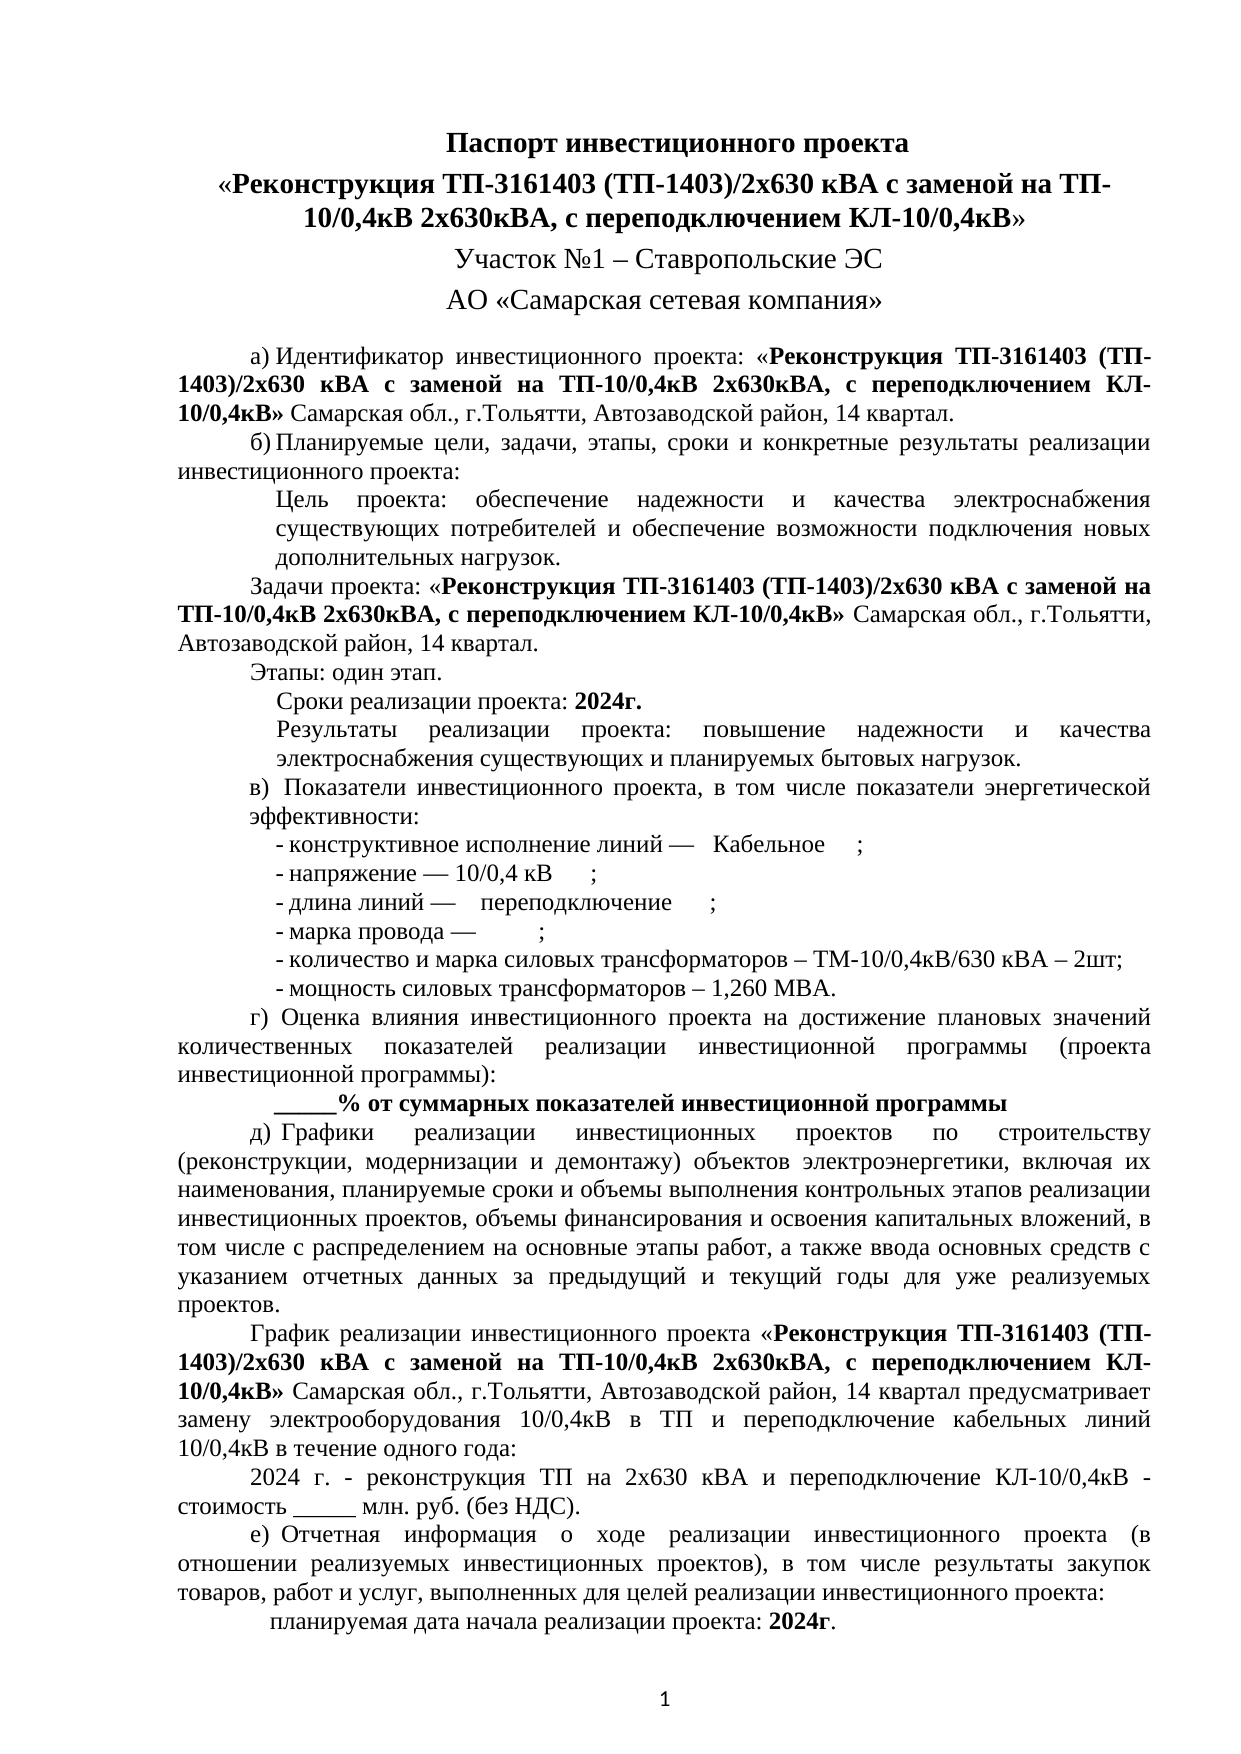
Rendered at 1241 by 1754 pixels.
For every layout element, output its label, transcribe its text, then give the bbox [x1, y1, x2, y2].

text Участок №1 – Ставропольские ЭС [177, 241, 1152, 275]
text планируемая дата начала реализации проекта: 2024г. [269, 1606, 1152, 1634]
list количество и марка силовых трансформаторов – ТМ-10/0,4кВ/630 кВА – 2шт; [275, 944, 1152, 973]
text График реализации инвестиционного проекта «Реконструкция ТП-3161403 (ТП-1403)/2х630 кВА с заменой на ТП-10/0,4кВ 2х630кВА, с переподключением КЛ-10/0,4кВ» Самарская обл., г.Тольятти, Автозаводской район, 14 квартал предусматривает замену электрооборудования 10/0,4кВ в ТП и переподключение кабельных линий 10/0,4кВ в течение одного года: [177, 1318, 1152, 1462]
text _____% от суммарных показателей инвестиционной программы [274, 1088, 1152, 1117]
text 2024 г. - реконструкция ТП на 2х630 кВА и переподключение КЛ-10/0,4кВ - стоимость _____ млн. руб. (без НДС). [177, 1462, 1152, 1519]
text Задачи проекта: «Реконструкция ТП-3161403 (ТП-1403)/2х630 кВА с заменой на ТП-10/0,4кВ 2х630кВА, с переподключением КЛ-10/0,4кВ» Самарская обл., г.Тольятти, Автозаводской район, 14 квартал. [177, 571, 1152, 657]
text Сроки реализации проекта: 2024г. [276, 686, 1152, 714]
text АО «Самарская сетевая компания» [177, 282, 1152, 316]
text в) Показатели инвестиционного проекта, в том числе показатели энергетической эффективности: [249, 772, 1152, 829]
list напряжение — 10/0,4 кВ ; [275, 858, 1152, 887]
text Паспорт инвестиционного проекта [446, 126, 1152, 159]
text д) Графики реализации инвестиционных проектов по строительству (реконструкции, модернизации и демонтажу) объектов электроэнергетики, включая их наименования, планируемые сроки и объемы выполнения контрольных этапов реализации инвестиционных проектов, объемы финансирования и освоения капитальных вложений, в том числе с распределением на основные этапы работ, а также ввода основных средств с указанием отчетных данных за предыдущий и текущий годы для уже реализуемых проектов. [177, 1117, 1152, 1318]
text е) Отчетная информация о ходе реализации инвестиционного проекта (в отношении реализуемых инвестиционных проектов), в том числе результаты закупок товаров, работ и услуг, выполненных для целей реализации инвестиционного проекта: [177, 1519, 1152, 1606]
list марка провода — ; [275, 916, 1152, 944]
text Этапы: один этап. [177, 657, 1152, 686]
text г) Оценка влияния инвестиционного проекта на достижение плановых значений количественных показателей реализации инвестиционной программы (проекта инвестиционной программы): [177, 1002, 1152, 1088]
list конструктивное исполнение линий — Кабельное ; [275, 829, 1152, 858]
text «Реконструкция ТП-3161403 (ТП-1403)/2х630 кВА с заменой на ТП-10/0,4кВ 2х630кВА, с переподключением КЛ-10/0,4кВ» [177, 167, 1152, 234]
list длина линий — переподключение ; [275, 887, 1152, 916]
list мощность силовых трансформаторов – 1,260 МВА. [275, 973, 1152, 1002]
text а) Идентификатор инвестиционного проекта: «Реконструкция ТП-3161403 (ТП-1403)/2х630 кВА с заменой на ТП-10/0,4кВ 2х630кВА, с переподключением КЛ-10/0,4кВ» Самарская обл., г.Тольятти, Автозаводской район, 14 квартал. [177, 341, 1152, 427]
text Цель проекта: обеспечение надежности и качества электроснабжения существующих потребителей и обеспечение возможности подключения новых дополнительных нагрузок. [275, 484, 1152, 571]
text б) Планируемые цели, задачи, этапы, сроки и конкретные результаты реализации инвестиционного проекта: [177, 427, 1152, 484]
text Результаты реализации проекта: повышение надежности и качества электроснабжения существующих и планируемых бытовых нагрузок. [276, 714, 1152, 772]
